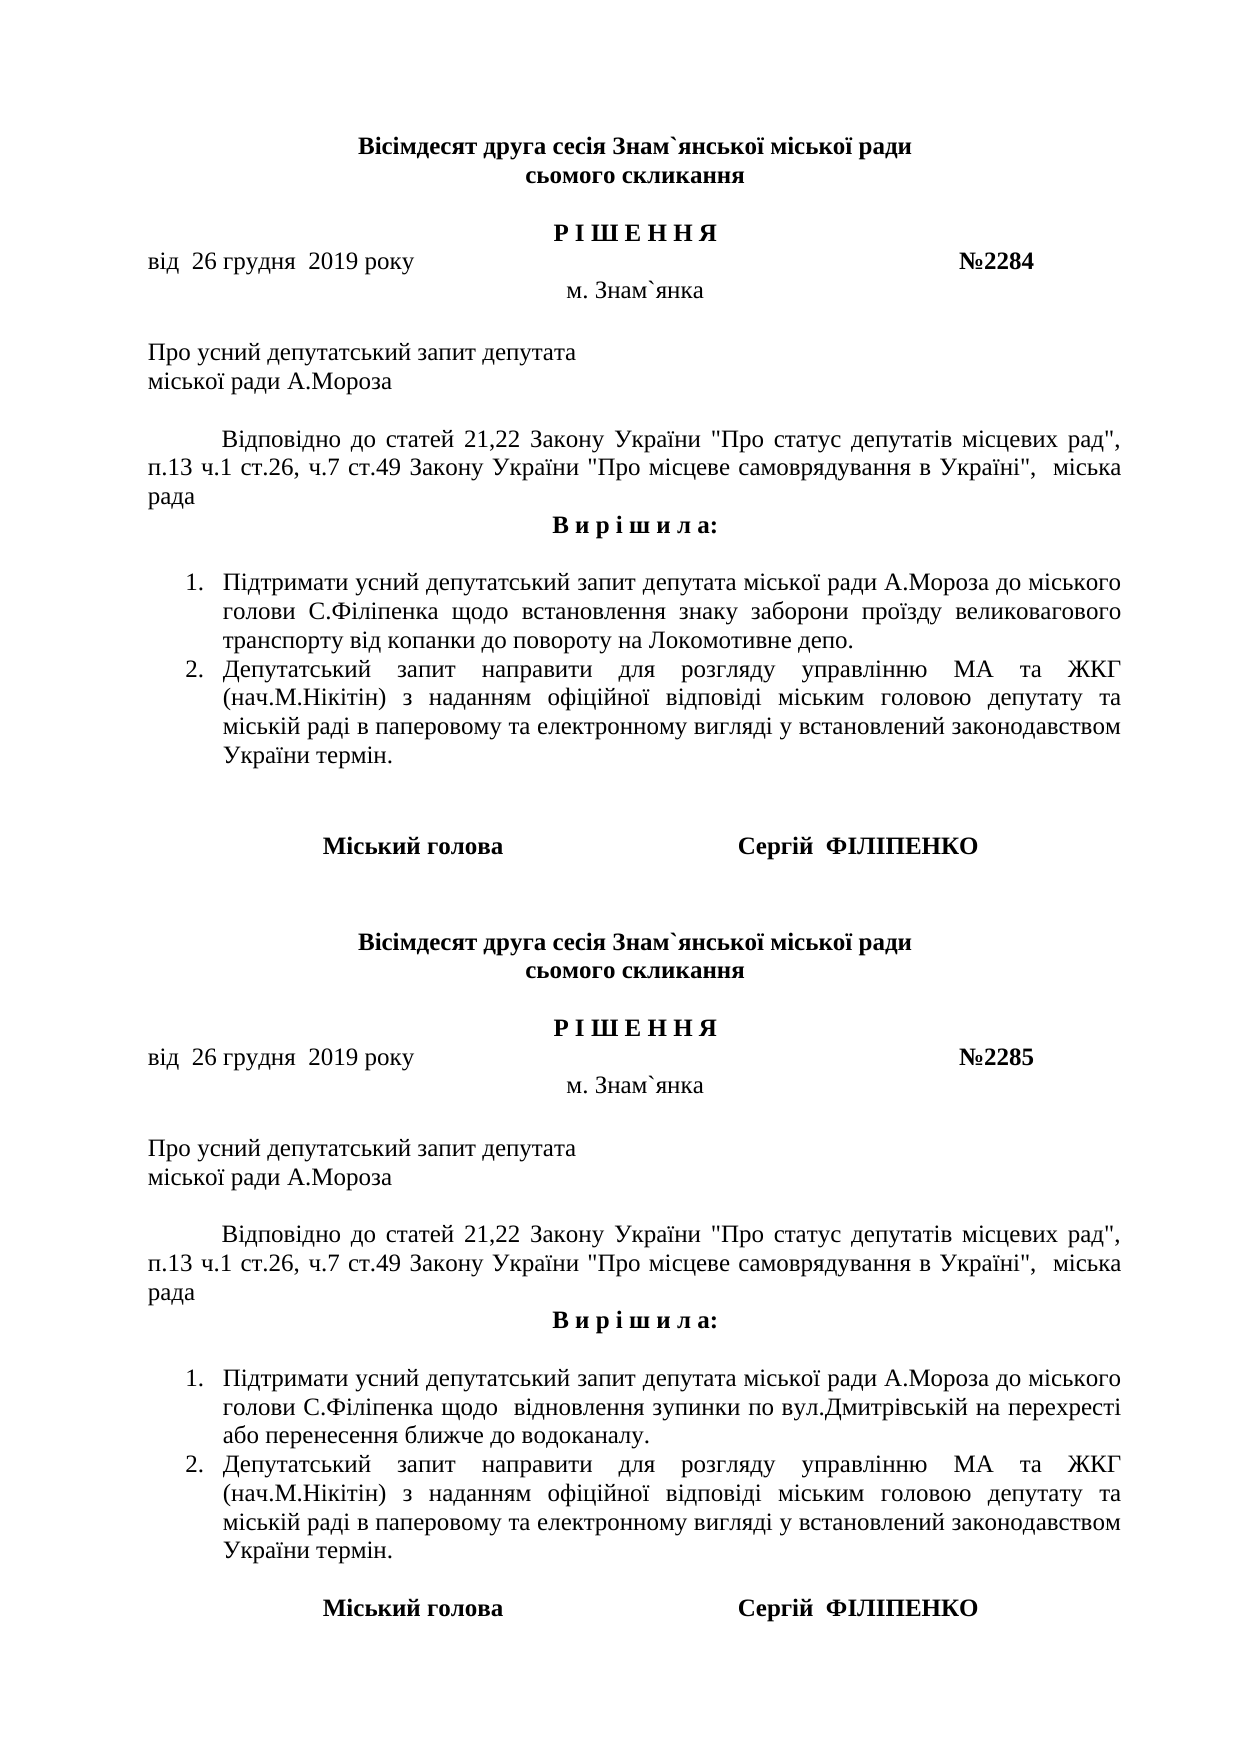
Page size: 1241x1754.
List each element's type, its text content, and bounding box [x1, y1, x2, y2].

text м. Знам`янка [148, 1071, 1122, 1099]
subtitle Р І Ш Е Н Н Я [148, 1013, 1122, 1042]
text Міський голова Сергій ФІЛІПЕНКО [148, 1593, 1122, 1622]
text міської ради А.Мороза [148, 366, 1122, 395]
text В и р і ш и л а: [148, 510, 1122, 539]
text Про усний депутатський запит депутата [148, 1133, 1122, 1162]
text Міський голова Сергій ФІЛІПЕНКО [148, 831, 1122, 860]
list Підтримати усний депутатський запит депутата міської ради А.Мороза до міського голови С.Філіпенка щодо встановлення знаку заборони проїзду великовагового транспорту від копанки до повороту на Локомотивне депо. [185, 567, 1122, 654]
text В и р і ш и л а: [148, 1305, 1122, 1334]
list Підтримати усний депутатський запит депутата міської ради А.Мороза до міського голови С.Філіпенка щодо відновлення зупинки по вул.Дмитрівській на перехресті або перенесення ближче до водоканалу. [185, 1363, 1122, 1449]
text Вісімдесят друга сесія Знам`янської міської ради [148, 927, 1122, 956]
list Депутатський запит направити для розгляду управлінню МА та ЖКГ (нач.М.Нікітін) з наданням офіційної відповіді міським головою депутату та міській раді в паперовому та електронному вигляді у встановлений законодавством України термін. [185, 1449, 1122, 1564]
text Вісімдесят друга сесія Знам`янської міської ради [148, 131, 1122, 160]
text від 26 грудня 2019 року №2285 [148, 1042, 1122, 1071]
text сьомого скликання [148, 956, 1122, 984]
list Депутатський запит направити для розгляду управлінню МА та ЖКГ (нач.М.Нікітін) з наданням офіційної відповіді міським головою депутату та міській раді в паперовому та електронному вигляді у встановлений законодавством України термін. [185, 654, 1122, 769]
text від 26 грудня 2019 року №2284 [148, 246, 1122, 275]
text сьомого скликання [148, 160, 1122, 189]
text міської ради А.Мороза [148, 1162, 1122, 1190]
subtitle Р І Ш Е Н Н Я [148, 218, 1122, 246]
text м. Знам`янка [148, 275, 1122, 304]
text Про усний депутатський запит депутата [148, 337, 1122, 366]
